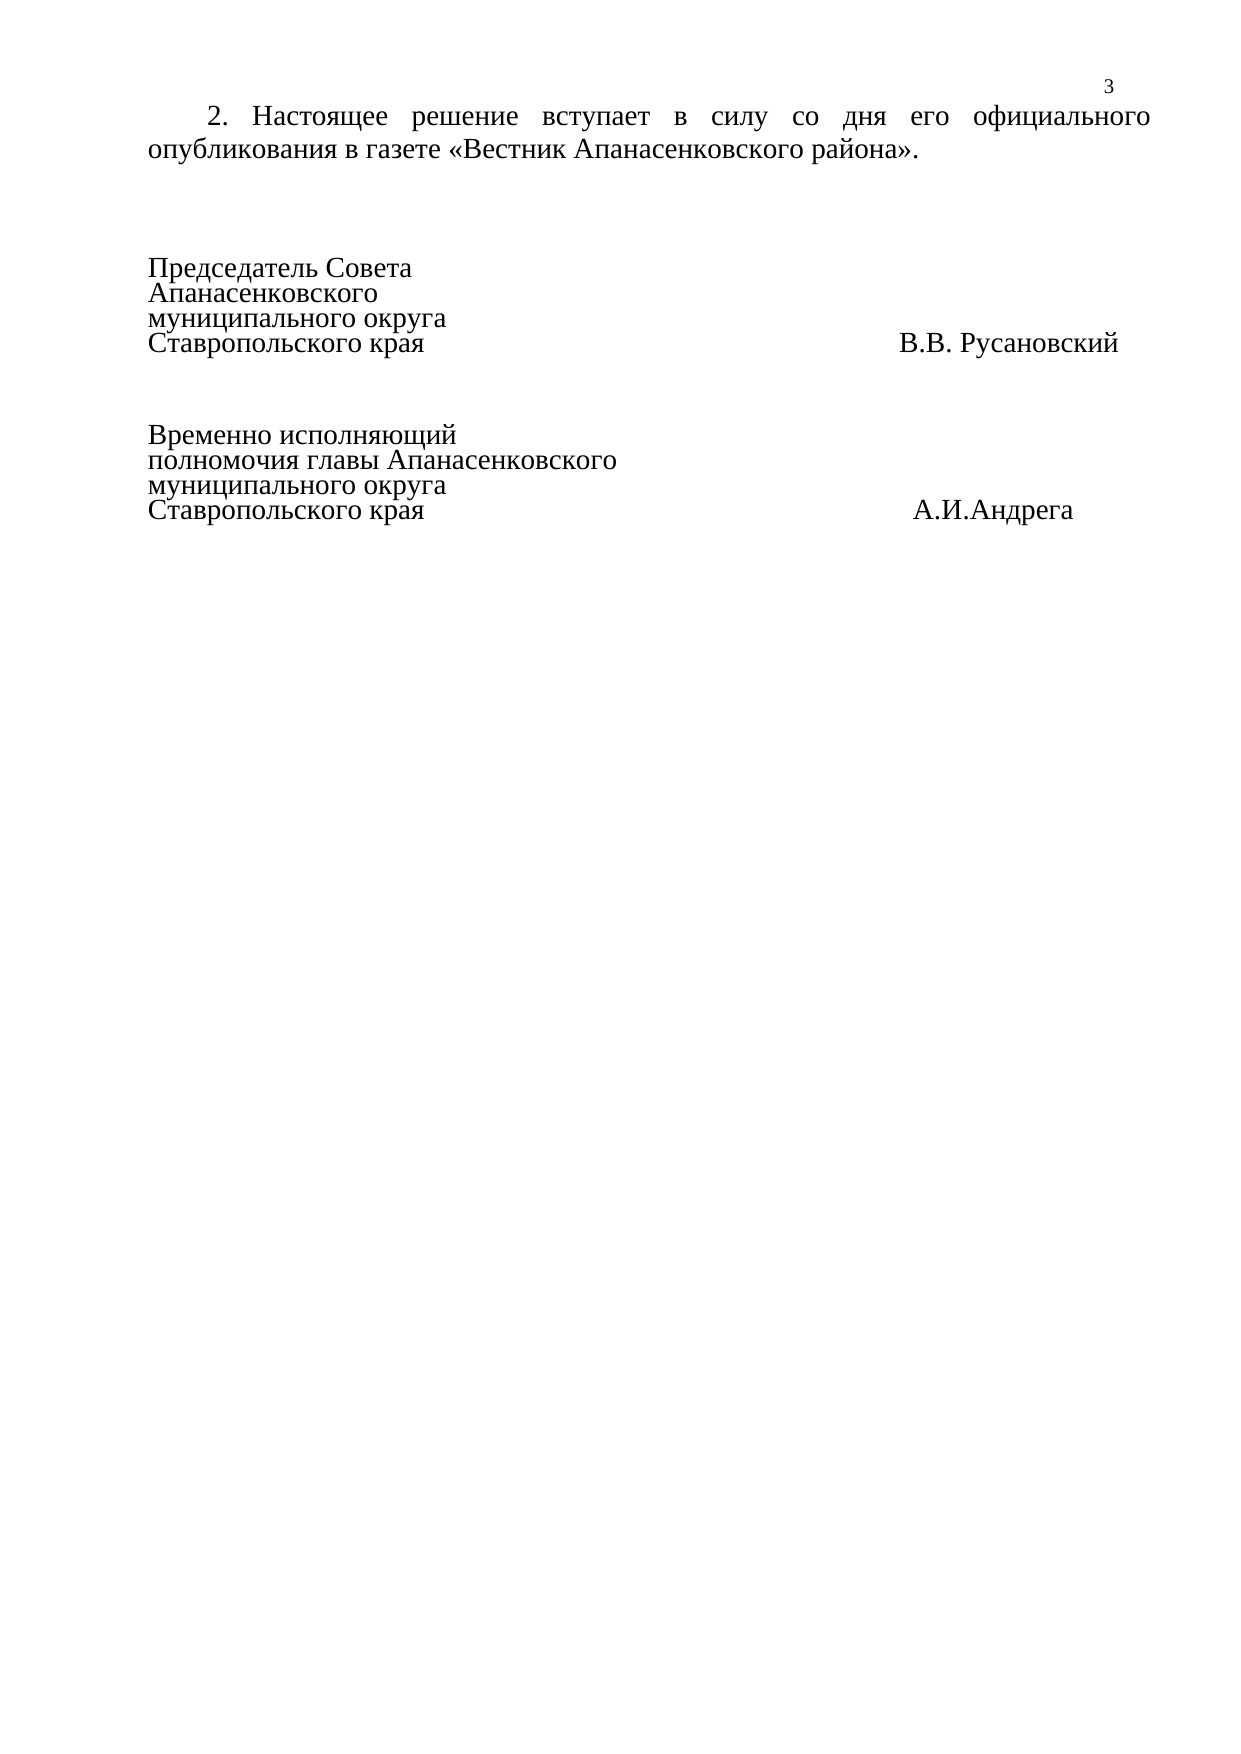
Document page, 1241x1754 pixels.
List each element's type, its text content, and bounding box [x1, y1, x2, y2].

text Временно исполняющий [148, 424, 1152, 449]
text полномочия главы Апанасенковского [148, 449, 1152, 474]
text 2. Настоящее решение вступает в силу со дня его официального опубликования в газете «Вестник Апанасенковского района». [148, 98, 1152, 165]
text Апанасенковского [148, 282, 1152, 307]
text муниципального округа [148, 474, 1152, 499]
text Ставропольского края В.В. Русановский [148, 332, 1152, 357]
text муниципального округа [148, 307, 1152, 332]
text Председатель Совета [148, 257, 1152, 282]
text Ставропольского края А.И.Андрега [148, 499, 1152, 524]
